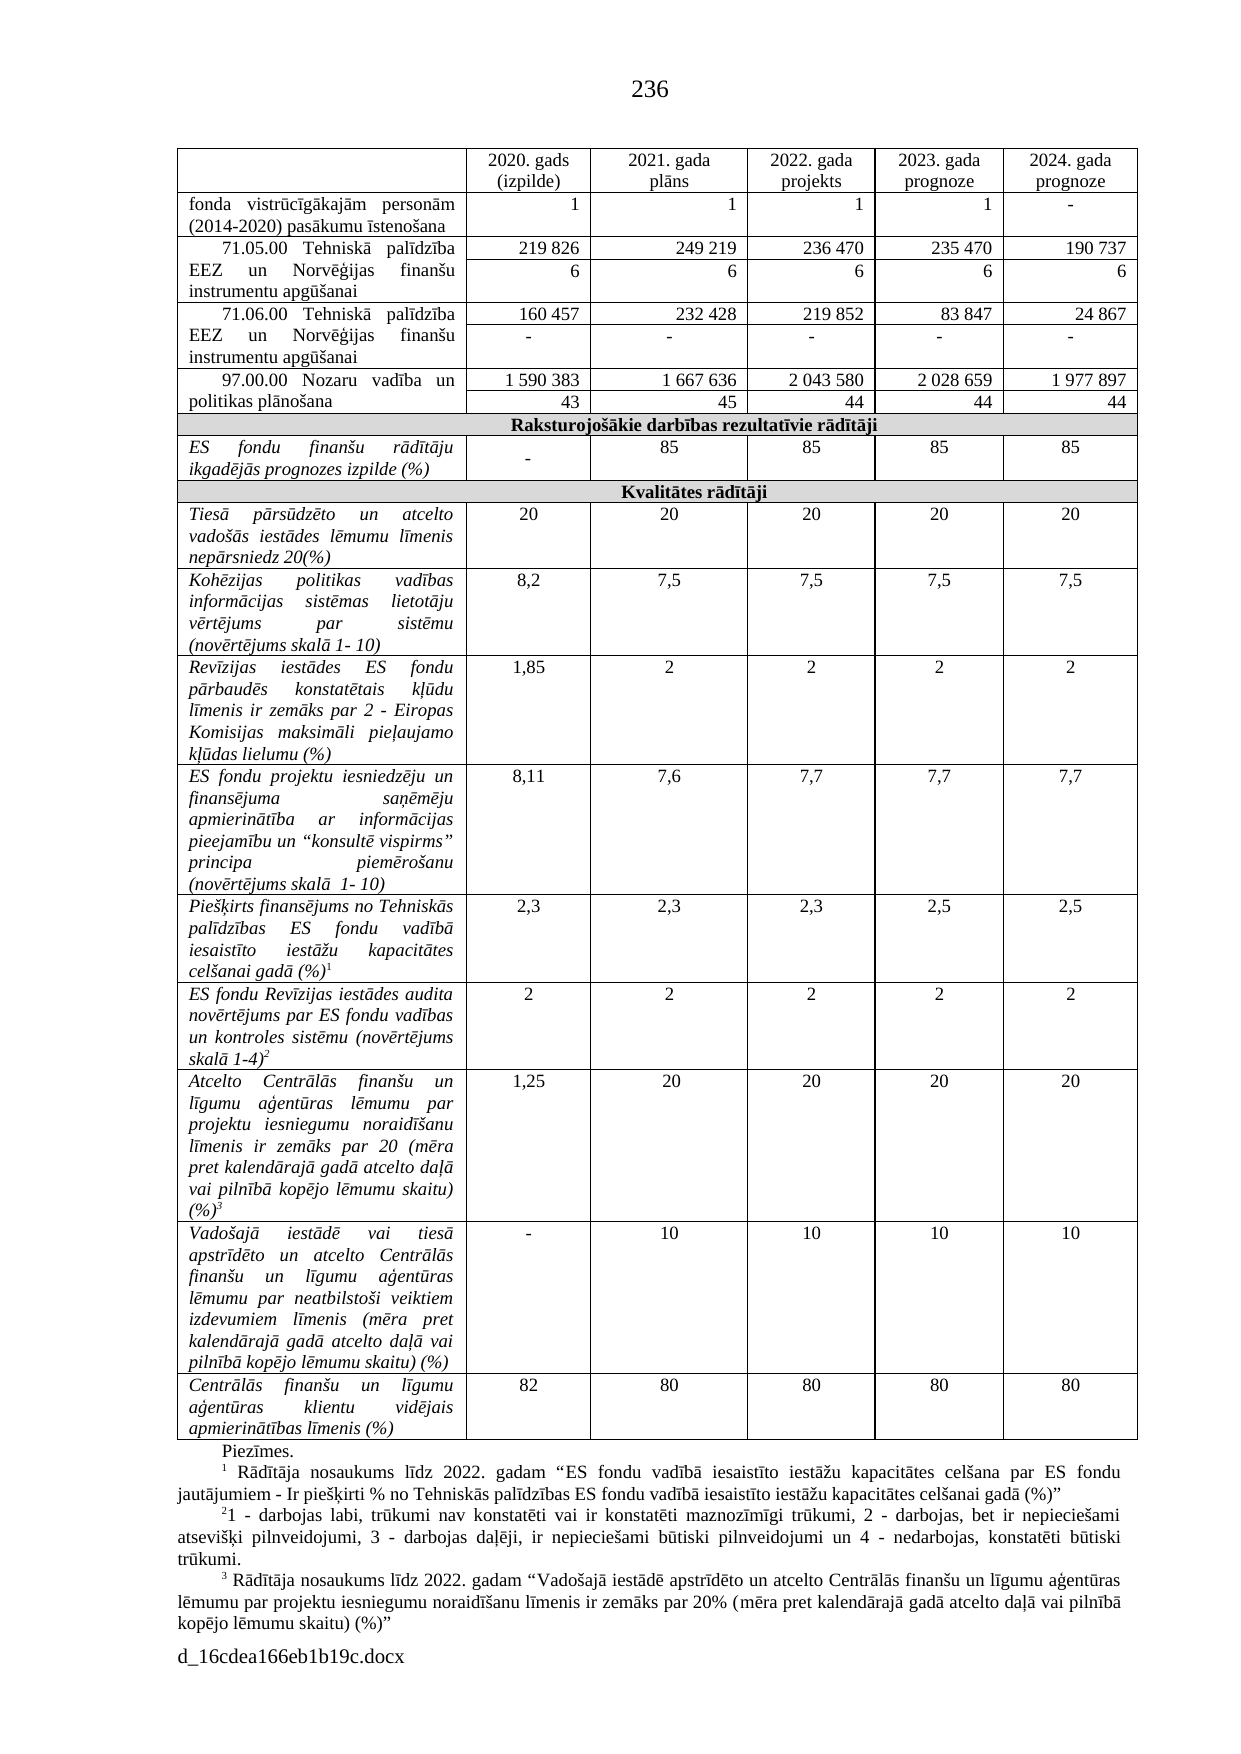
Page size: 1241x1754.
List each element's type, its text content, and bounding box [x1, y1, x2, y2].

table_cell 20 [876, 1070, 1003, 1221]
table_cell 2 028 659 [876, 369, 1003, 390]
table_header 2024. gada prognoze [1004, 149, 1137, 192]
table_cell 7,7 [1004, 765, 1137, 894]
table_cell 20 [876, 503, 1003, 568]
table_cell Piešķirts finansējums no Tehniskās palīdzības ES fondu vadībā iesaistīto iestāžu kapacitātes celšanai gadā (%)1 [178, 895, 466, 982]
table_cell 85 [1004, 436, 1137, 479]
table_cell 7,6 [591, 765, 747, 894]
table_cell 2 [591, 983, 747, 1069]
table_cell 44 [1004, 391, 1137, 413]
table_cell 20 [591, 503, 747, 568]
table_cell - [591, 325, 747, 367]
table_cell 6 [876, 260, 1003, 302]
table_cell 80 [1004, 1374, 1137, 1439]
table_cell 219 852 [748, 303, 874, 324]
table_cell 8,2 [467, 569, 590, 655]
table_cell Centrālās finanšu un līgumu aģentūras klientu vidējais apmierinātības līmenis (%) [178, 1374, 466, 1439]
table_cell 1 590 383 [467, 369, 590, 390]
table_cell 20 [467, 503, 590, 568]
table_cell 7,5 [876, 569, 1003, 655]
table_cell Kohēzijas politikas vadības informācijas sistēmas lietotāju vērtējums par sistēmu (novērtējums skalā 1- 10) [178, 569, 466, 655]
table_cell 20 [748, 503, 874, 568]
table_cell 2 [591, 656, 747, 764]
table_cell ES fondu finanšu rādītāju ikgadējās prognozes izpilde (%) [178, 436, 466, 479]
table_cell 85 [748, 436, 874, 479]
table_cell 10 [748, 1222, 874, 1373]
table_cell 20 [1004, 1070, 1137, 1221]
table_cell - [876, 325, 1003, 367]
table_cell 10 [876, 1222, 1003, 1373]
table_cell 2,3 [748, 895, 874, 982]
table_cell 20 [591, 1070, 747, 1221]
table_cell 85 [876, 436, 1003, 479]
table_cell - [467, 436, 590, 479]
table_cell 1,25 [467, 1070, 590, 1221]
table_cell Kvalitātes rādītāji [178, 481, 1137, 502]
table_cell 1 667 636 [591, 369, 747, 390]
text Piezīmes. [177, 1440, 1122, 1461]
table_cell 2,5 [1004, 895, 1137, 982]
table_cell 2 [876, 656, 1003, 764]
table_cell 7,5 [1004, 569, 1137, 655]
table_cell Vadošajā iestādē vai tiesā apstrīdēto un atcelto Centrālās finanšu un līgumu aģentūras lēmumu par neatbilstoši veiktiem izdevumiem līmenis (mēra pret kalendārajā gadā atcelto daļā vai pilnībā kopējo lēmumu skaitu) (%) [178, 1222, 466, 1373]
table_cell 43 [467, 391, 590, 413]
table_cell 1 [876, 193, 1003, 236]
table_cell 7,5 [748, 569, 874, 655]
table_cell 2 [467, 983, 590, 1069]
table_cell 235 470 [876, 237, 1003, 259]
table_cell 1,85 [467, 656, 590, 764]
table_cell 2 [748, 983, 874, 1069]
table_cell 80 [748, 1374, 874, 1439]
table_cell 2 [1004, 656, 1137, 764]
table_cell 6 [467, 260, 590, 302]
table_cell 8,11 [467, 765, 590, 894]
table_cell 2,5 [876, 895, 1003, 982]
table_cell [178, 193, 466, 236]
table_cell 249 219 [591, 237, 747, 259]
table_cell 97.00.00 Nozaru vadība un politikas plānošana [178, 369, 466, 413]
table_cell 219 826 [467, 237, 590, 259]
table_header 2020. gads (izpilde) [467, 149, 590, 192]
table_cell 2,3 [467, 895, 590, 982]
table_cell - [1004, 193, 1137, 236]
table_cell 71.06.00 Tehniskā palīdzība EEZ un Norvēģijas finanšu instrumentu apgūšanai [178, 303, 466, 367]
table_cell 7,7 [876, 765, 1003, 894]
table_cell 1 [467, 193, 590, 236]
table_cell 2 [1004, 983, 1137, 1069]
table_cell 85 [591, 436, 747, 479]
table_cell - [748, 325, 874, 367]
table_cell 7,7 [748, 765, 874, 894]
table_cell 1 977 897 [1004, 369, 1137, 390]
table_cell ES fondu projektu iesniedzēju un finansējuma saņēmēju apmierinātība ar informācijas pieejamību un “konsultē vispirms” principa piemērošanu (novērtējums skalā 1- 10) [178, 765, 466, 894]
table_cell - [1004, 325, 1137, 367]
table_cell 190 737 [1004, 237, 1137, 259]
text 3 Rādītāja nosaukums līdz 2022. gadam “Vadošajā iestādē apstrīdēto un atcelto Centrālās finanšu un līgumu aģentūras lēmumu par projektu iesniegumu noraidīšanu līmenis ir zemāks par 20% (mēra pret kalendārajā gadā atcelto daļā vai pilnībā kopējo lēmumu skaitu) (%)” [177, 1569, 1122, 1634]
table_cell 80 [876, 1374, 1003, 1439]
table_cell 1 [748, 193, 874, 236]
table_cell 83 847 [876, 303, 1003, 324]
table_cell 24 867 [1004, 303, 1137, 324]
table_cell Raksturojošākie darbības rezultatīvie rādītāji [178, 414, 1137, 435]
table_cell 45 [591, 391, 747, 413]
text 1 Rādītāja nosaukums līdz 2022. gadam “ES fondu vadībā iesaistīto iestāžu kapacitātes celšana par ES fondu jautājumiem - Ir piešķirti % no Tehniskās palīdzības ES fondu vadībā iesaistīto iestāžu kapacitātes celšanai gadā (%)” [177, 1461, 1122, 1504]
table_cell 6 [748, 260, 874, 302]
table_cell 20 [1004, 503, 1137, 568]
table_cell 80 [591, 1374, 747, 1439]
table_cell 10 [591, 1222, 747, 1373]
table_header 2023. gada prognoze [876, 149, 1003, 192]
table_cell 236 470 [748, 237, 874, 259]
table_cell 44 [876, 391, 1003, 413]
table_header 2021. gada plāns [591, 149, 747, 192]
table_cell Atcelto Centrālās finanšu un līgumu aģentūras lēmumu par projektu iesniegumu noraidīšanu līmenis ir zemāks par 20 (mēra pret kalendārajā gadā atcelto daļā vai pilnībā kopējo lēmumu skaitu) (%)3 [178, 1070, 466, 1221]
table_cell 2 [876, 983, 1003, 1069]
table_cell Tiesā pārsūdzēto un atcelto vadošās iestādes lēmumu līmenis nepārsniedz 20(%) [178, 503, 466, 568]
table_cell 2 043 580 [748, 369, 874, 390]
table_cell 71.05.00 Tehniskā palīdzība EEZ un Norvēģijas finanšu instrumentu apgūšanai [178, 237, 466, 302]
table_cell 1 [591, 193, 747, 236]
table_cell - [467, 325, 590, 367]
table_cell - [467, 1222, 590, 1373]
table_cell 20 [748, 1070, 874, 1221]
table_cell 82 [467, 1374, 590, 1439]
table_cell ES fondu Revīzijas iestādes audita novērtējums par ES fondu vadības un kontroles sistēmu (novērtējums skalā 1-4)2 [178, 983, 466, 1069]
table_cell 10 [1004, 1222, 1137, 1373]
table_cell 232 428 [591, 303, 747, 324]
table_cell 2,3 [591, 895, 747, 982]
table_cell 2 [748, 656, 874, 764]
table_header 2022. gada projekts [748, 149, 874, 192]
table_cell Revīzijas iestādes ES fondu pārbaudēs konstatētais kļūdu līmenis ir zemāks par 2 - Eiropas Komisijas maksimāli pieļaujamo kļūdas lielumu (%) [178, 656, 466, 764]
table_cell 160 457 [467, 303, 590, 324]
table_cell 7,5 [591, 569, 747, 655]
table_header [178, 149, 466, 192]
table_cell 44 [748, 391, 874, 413]
table_cell 6 [591, 260, 747, 302]
text 21 - darbojas labi, trūkumi nav konstatēti vai ir konstatēti maznozīmīgi trūkumi, 2 - darbojas, bet ir nepieciešami atsevišķi pilnveidojumi, 3 - darbojas daļēji, ir nepieciešami būtiski pilnveidojumi un 4 - nedarbojas, konstatēti būtiski trūkumi. [177, 1504, 1122, 1569]
table_cell 6 [1004, 260, 1137, 302]
